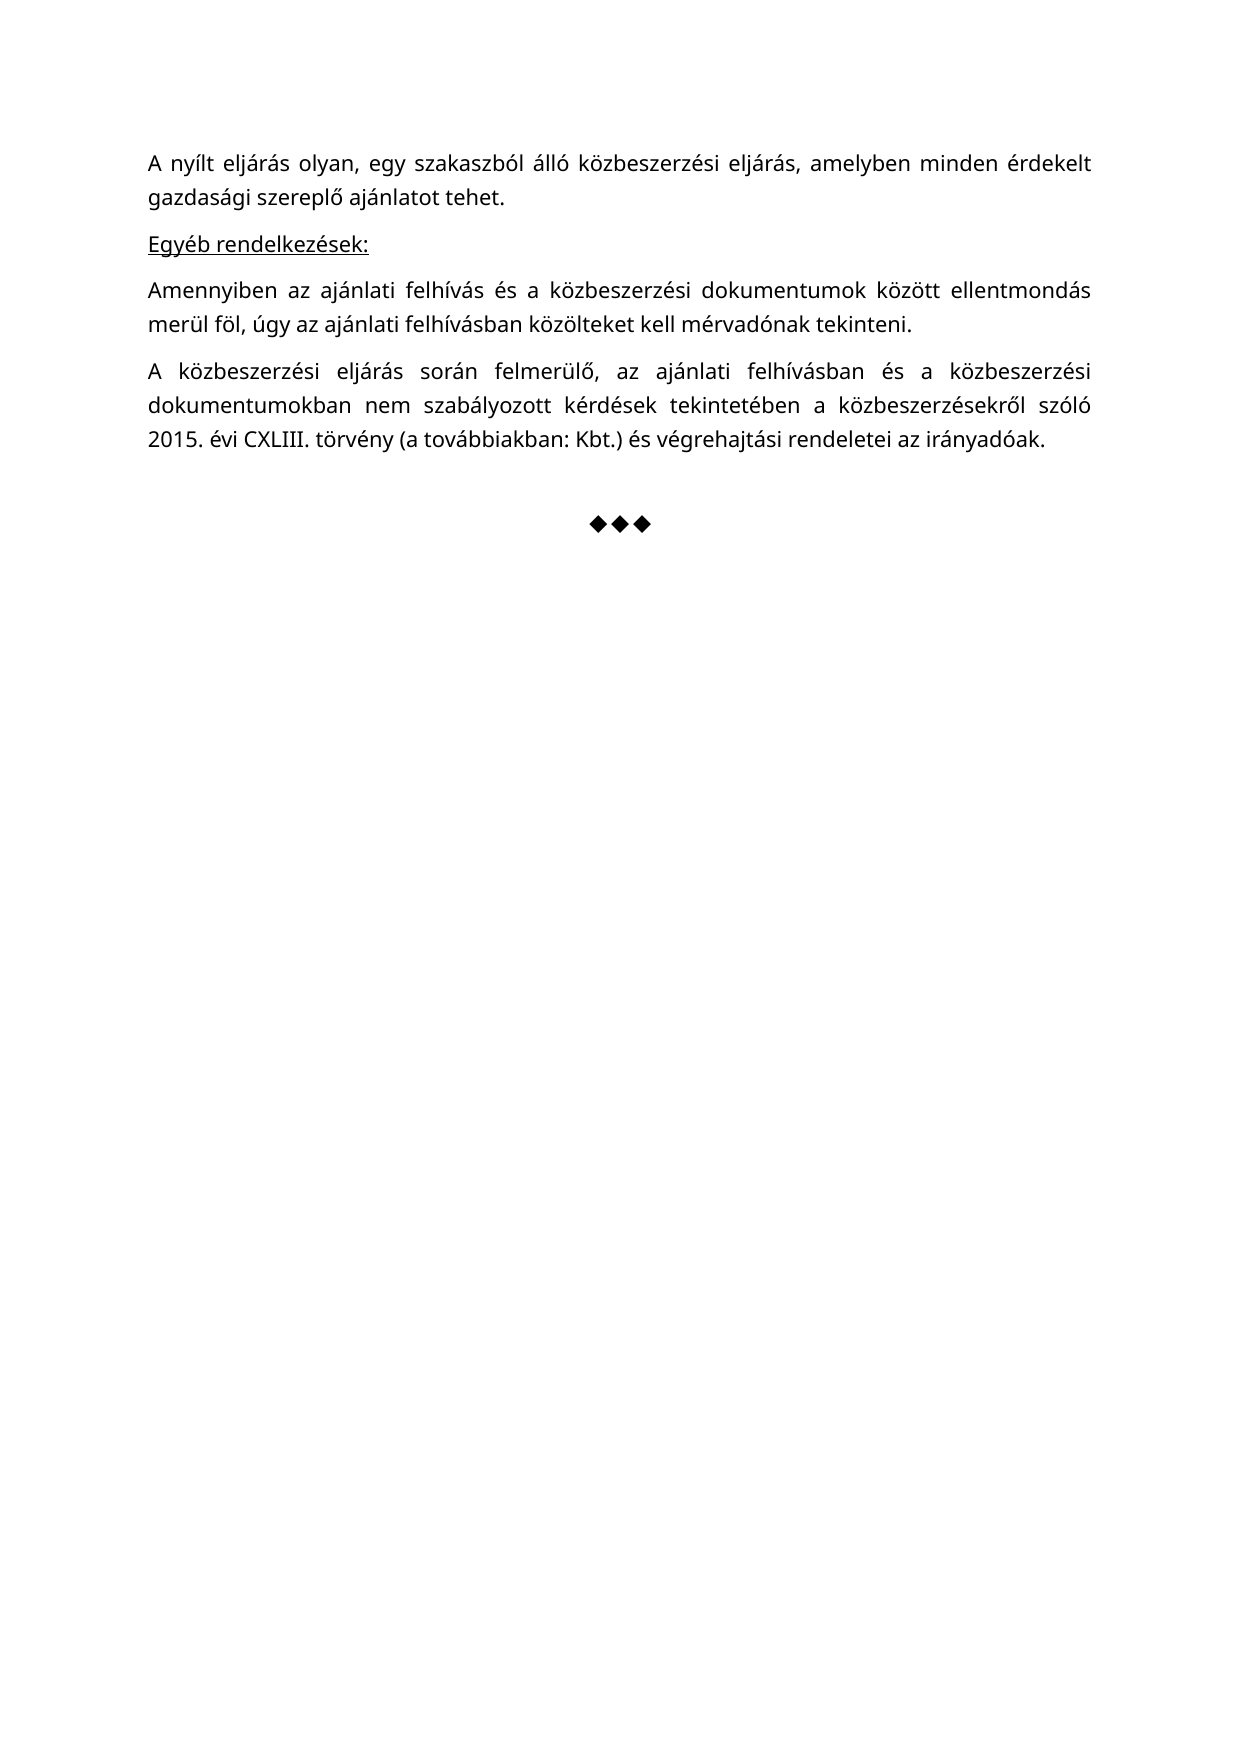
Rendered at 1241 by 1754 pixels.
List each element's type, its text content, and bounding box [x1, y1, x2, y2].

text Amennyiben az ajánlati felhívás és a közbeszerzési dokumentumok között ellentmondás merül föl, úgy az ajánlati felhívásban közölteket kell mérvadónak tekinteni. [148, 275, 1092, 339]
text Egyéb rendelkezések: [148, 228, 1092, 258]
text A közbeszerzési eljárás során felmerülő, az ajánlati felhívásban és a közbeszerzési dokumentumokban nem szabályozott kérdések tekintetében a közbeszerzésekről szóló 2015. évi CXLIII. törvény (a továbbiakban: Kbt.) és végrehajtási rendeletei az irányadóak. [148, 356, 1092, 454]
text A nyílt eljárás olyan, egy szakaszból álló közbeszerzési eljárás, amelyben minden érdekelt gazdasági szereplő ajánlatot tehet. [148, 148, 1092, 212]
